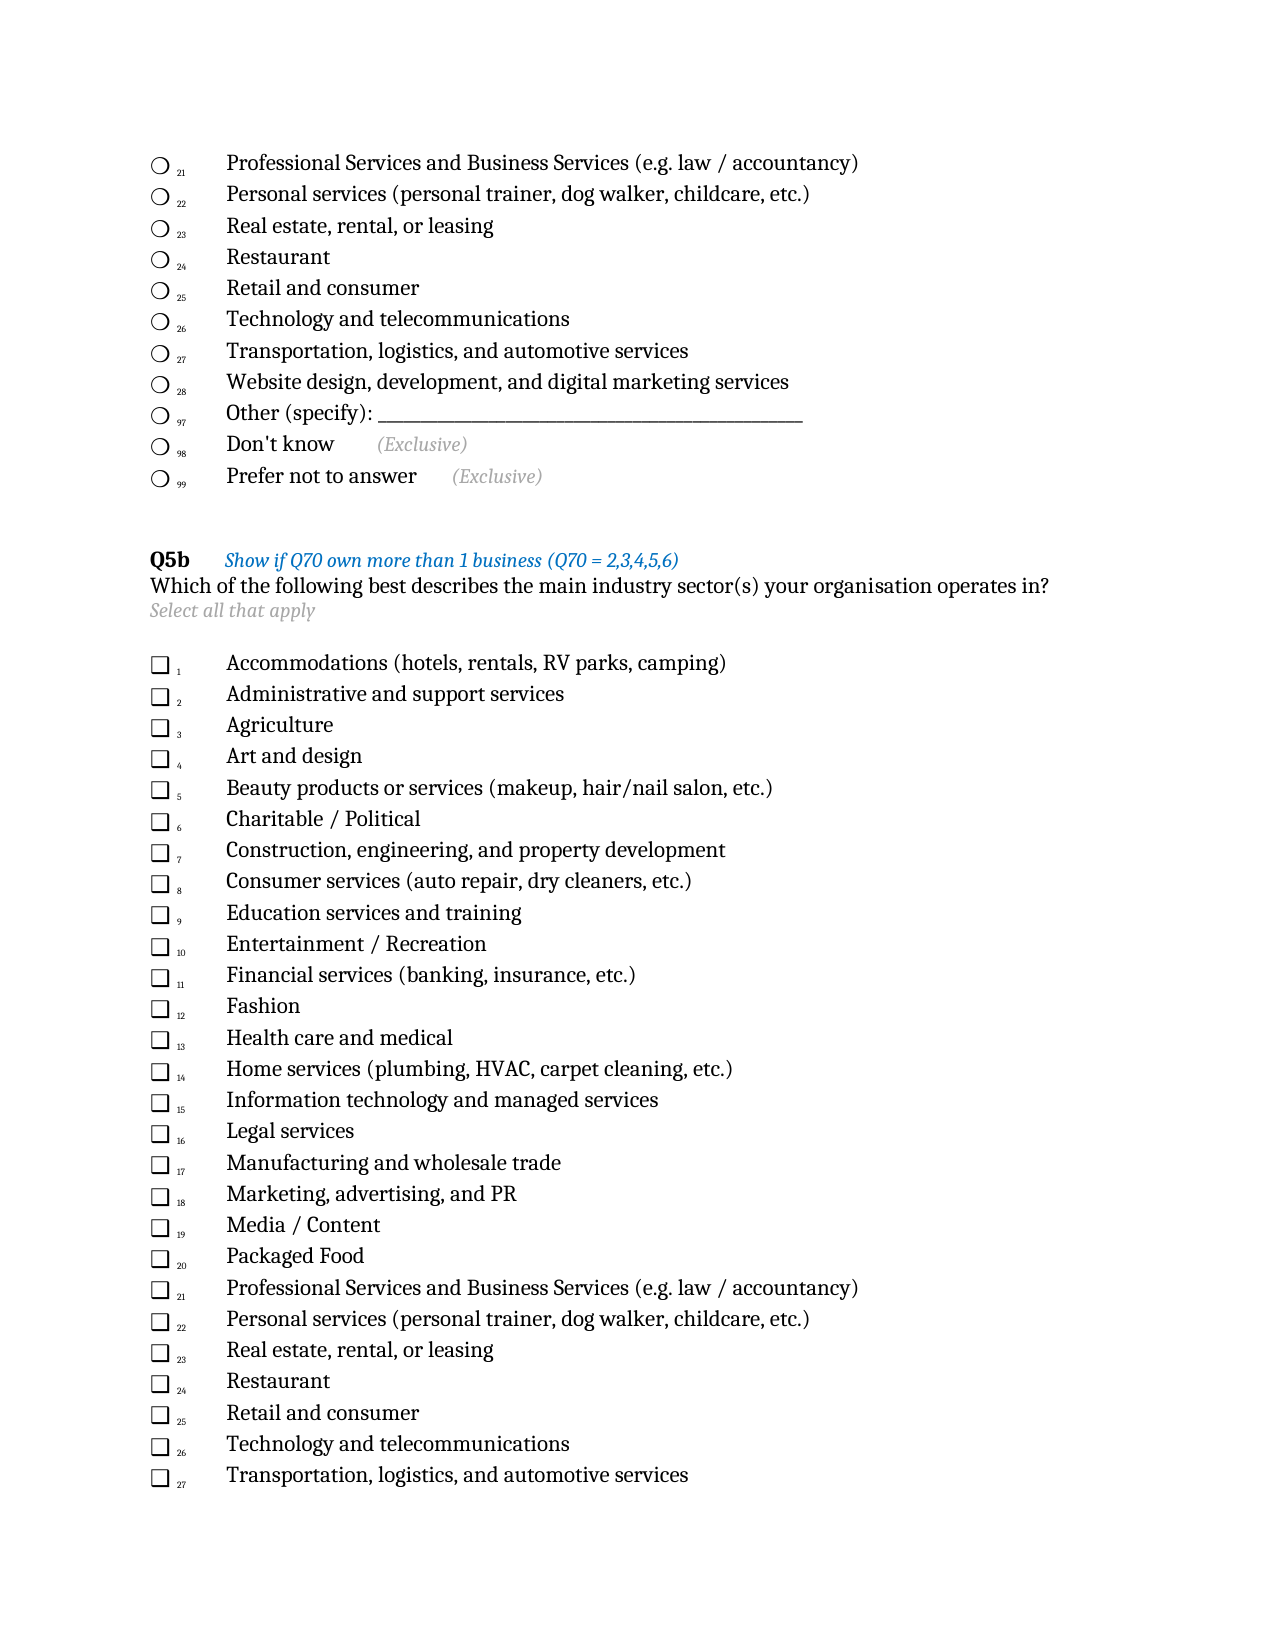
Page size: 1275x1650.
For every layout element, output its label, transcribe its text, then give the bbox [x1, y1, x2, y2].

text Q5b Show if Q70 own more than 1 business (Q70 = 2,3,4,5,6) [150, 546, 1125, 573]
table_cell ❍ 23 [150, 213, 226, 244]
table_cell ❑ 3 [150, 712, 226, 743]
table_cell Agriculture [226, 712, 1125, 743]
table_cell Financial services (banking, insurance, etc.) [226, 962, 1125, 993]
table_cell Real estate, rental, or leasing [226, 213, 1125, 244]
text Which of the following best describes the main industry sector(s) your organisation operates in? Select all that apply [150, 573, 1125, 649]
table_cell Legal services [226, 1118, 1125, 1149]
table_cell ❍ 98 [150, 431, 226, 462]
table_cell Education services and training [226, 900, 1125, 931]
table_cell Administrative and support services [226, 681, 1125, 712]
table_cell ❑ 21 [150, 1275, 226, 1306]
table_cell ❍ 97 [150, 400, 226, 431]
table_cell ❑ 12 [150, 993, 226, 1024]
table_cell ❑ 24 [150, 1368, 226, 1399]
table_cell ❑ 2 [150, 681, 226, 712]
table_cell ❑ 22 [150, 1306, 226, 1337]
table_cell ❑ 20 [150, 1243, 226, 1274]
table_cell Transportation, logistics, and automotive services [226, 1462, 1125, 1493]
table_cell Marketing, advertising, and PR [226, 1181, 1125, 1212]
table_cell ❍ 27 [150, 338, 226, 369]
table_cell ❑ 14 [150, 1056, 226, 1087]
table_cell ❍ 24 [150, 244, 226, 275]
table_cell Transportation, logistics, and automotive services [226, 338, 1125, 369]
table_cell ❍ 25 [150, 275, 226, 306]
table_cell ❑ 16 [150, 1118, 226, 1149]
table_cell ❑ 19 [150, 1212, 226, 1243]
table_cell Prefer not to answer (Exclusive) [226, 463, 1125, 494]
table_cell Health care and medical [226, 1025, 1125, 1056]
table_cell Restaurant [226, 244, 1125, 275]
table_cell Personal services (personal trainer, dog walker, childcare, etc.) [226, 181, 1125, 212]
table_cell Retail and consumer [226, 275, 1125, 306]
table_cell Art and design [226, 743, 1125, 774]
table_cell ❑ 5 [150, 775, 226, 806]
table_cell Personal services (personal trainer, dog walker, childcare, etc.) [226, 1306, 1125, 1337]
table_cell Website design, development, and digital marketing services [226, 369, 1125, 400]
table_cell ❑ 9 [150, 900, 226, 931]
table_cell ❑ 15 [150, 1087, 226, 1118]
table_cell Retail and consumer [226, 1400, 1125, 1431]
table_cell Information technology and managed services [226, 1087, 1125, 1118]
table_cell Packaged Food [226, 1243, 1125, 1274]
table_cell ❍ 21 [150, 150, 226, 181]
table_cell Entertainment / Recreation [226, 931, 1125, 962]
table_header Accommodations (hotels, rentals, RV parks, camping) [226, 650, 1125, 681]
table_cell ❑ 23 [150, 1337, 226, 1368]
table_header ❑ 1 [150, 650, 226, 681]
table_cell Construction, engineering, and property development [226, 837, 1125, 868]
table_cell ❍ 26 [150, 306, 226, 337]
table_cell Real estate, rental, or leasing [226, 1337, 1125, 1368]
table_cell ❑ 11 [150, 962, 226, 993]
table_cell Professional Services and Business Services (e.g. law / accountancy) [226, 1275, 1125, 1306]
table_cell Beauty products or services (makeup, hair/nail salon, etc.) [226, 775, 1125, 806]
table_cell Professional Services and Business Services (e.g. law / accountancy) [226, 150, 1125, 181]
table_cell ❍ 99 [150, 463, 226, 494]
table_cell ❑ 17 [150, 1150, 226, 1181]
table_cell ❑ 27 [150, 1462, 226, 1493]
table_cell ❑ 7 [150, 837, 226, 868]
table_cell ❑ 4 [150, 743, 226, 774]
table_cell Charitable / Political [226, 806, 1125, 837]
table_cell Restaurant [226, 1368, 1125, 1399]
table_cell ❍ 28 [150, 369, 226, 400]
table_cell ❍ 22 [150, 181, 226, 212]
table_cell Technology and telecommunications [226, 306, 1125, 337]
table_cell Don't know (Exclusive) [226, 431, 1125, 462]
table_cell ❑ 26 [150, 1431, 226, 1462]
table_cell ❑ 25 [150, 1400, 226, 1431]
table_cell ❑ 18 [150, 1181, 226, 1212]
table_cell Home services (plumbing, HVAC, carpet cleaning, etc.) [226, 1056, 1125, 1087]
table_cell ❑ 8 [150, 868, 226, 899]
table_cell ❑ 10 [150, 931, 226, 962]
table_cell Other (specify): __________________________________________________ [226, 400, 1125, 431]
table_cell ❑ 6 [150, 806, 226, 837]
table_cell Media / Content [226, 1212, 1125, 1243]
table_cell Consumer services (auto repair, dry cleaners, etc.) [226, 868, 1125, 899]
table_cell ❑ 13 [150, 1025, 226, 1056]
table_cell Technology and telecommunications [226, 1431, 1125, 1462]
table_cell Fashion [226, 993, 1125, 1024]
table_cell Manufacturing and wholesale trade [226, 1150, 1125, 1181]
